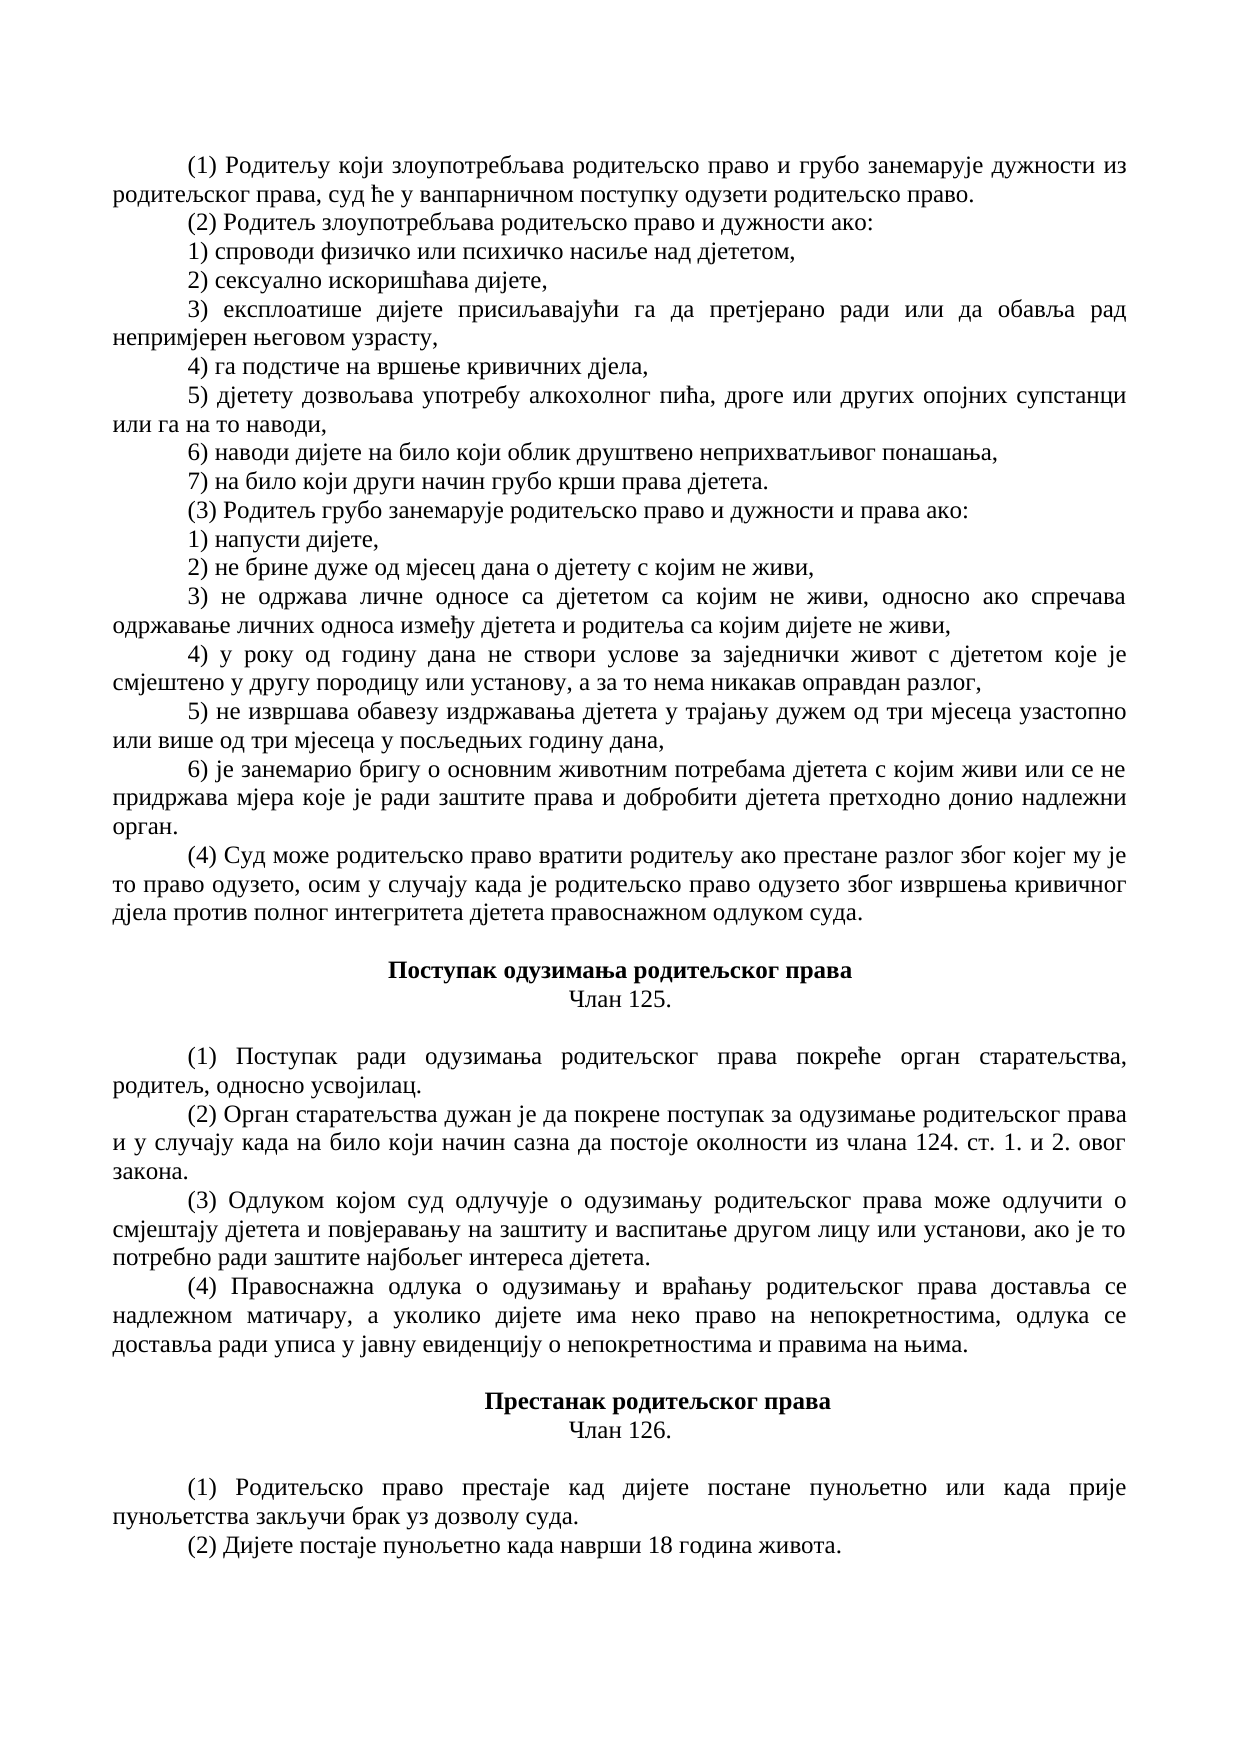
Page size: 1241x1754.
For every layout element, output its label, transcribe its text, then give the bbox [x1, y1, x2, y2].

text Члан 125. [112, 984, 1128, 1012]
text Члан 126. [112, 1415, 1128, 1444]
text 3) не одржава личне односе са дјететом са којим не живи, односно ако спречава одржавање личних односа између дјетета и родитеља са којим дијете не живи, [112, 581, 1128, 639]
text (1) Родитељу који злоупотребљава родитељско право и грубо занемарује дужности из родитељског права, суд ће у ванпарничном поступку одузети родитељско право. [112, 150, 1128, 207]
text 2) не брине дуже од мјесец дана о дјетету с којим не живи, [112, 552, 1128, 581]
text 5) дјетету дозвољава употребу алкохолног пића, дроге или других опојних супстанци или га на то наводи, [112, 380, 1128, 437]
text Поступак одузимања родитељског права [112, 955, 1128, 984]
text 1) спроводи физичко или психичко насиље над дјететом, [112, 236, 1128, 265]
text 5) не извршава обавезу издржавања дјетета у трајању дужем од три мјесеца узастопно или више од три мјесеца у посљедњих годину дана, [112, 696, 1128, 754]
text (4) Правоснажна одлука о одузимању и враћању родитељског права доставља се надлежном матичару, а уколико дијете има неко право на непокретностима, одлука се доставља ради уписа у јавну евиденцију о непокретностима и правима на њима. [112, 1271, 1128, 1357]
text 2) сексуално искоришћава дијете, [112, 265, 1128, 294]
text 6) је занемарио бригу о основним животним потребама дјетета с којим живи или се не придржава мјера које је ради заштите права и добробити дјетета претходно донио надлежни орган. [112, 754, 1128, 840]
text (1) Поступак ради одузимања родитељског права покреће орган старатељства, родитељ, односно усвојилац. [112, 1041, 1128, 1099]
text (2) Орган старатељства дужан је да покрене поступак за одузимање родитељског права и у случају када на било који начин сазна да постоје околности из члана 124. ст. 1. и 2. овог закона. [112, 1099, 1128, 1185]
text (2) Родитељ злоупотребљава родитељско право и дужности ако: [112, 207, 1128, 236]
text 6) наводи дијете на било који облик друштвено неприхватљивог понашања, [112, 437, 1128, 466]
text 1) напусти дијете, [112, 524, 1128, 552]
text (3) Родитељ грубо занемарује родитељско право и дужности и права ако: [112, 495, 1128, 524]
text 4) у року од годину дана не створи услове за заједнички живот с дјететом које је смјештено у другу породицу или установу, а за то нема никакав оправдан разлог, [112, 639, 1128, 696]
text 4) га подстиче на вршење кривичних дјела, [112, 351, 1128, 380]
list Престанак родитељског права [187, 1386, 1128, 1415]
text 3) експлоатише дијете присиљавајући га да претјерано ради или да обавља рад непримјерен његовом узрасту, [112, 294, 1128, 351]
text (4) Суд може родитељско право вратити родитељу ако престане разлог због којег му је то право одузето, осим у случају када је родитељско право одузето због извршења кривичног дјела против полног интегритета дјетета правоснажном одлуком суда. [112, 840, 1128, 926]
text 7) на било који други начин грубо крши права дјетета. [112, 466, 1128, 495]
text (2) Дијете постаје пунољетно када наврши 18 година живота. [112, 1530, 1128, 1559]
text (1) Родитељско право престаје кад дијете постане пунољетно или када прије пунољетства закључи брак уз дозволу суда. [112, 1472, 1128, 1530]
text (3) Одлуком којом суд одлучује о одузимању родитељског права може одлучити о смјештају дјетета и повјеравању на заштиту и васпитање другом лицу или установи, ако је то потребно ради заштите најбољег интереса дјетета. [112, 1185, 1128, 1271]
